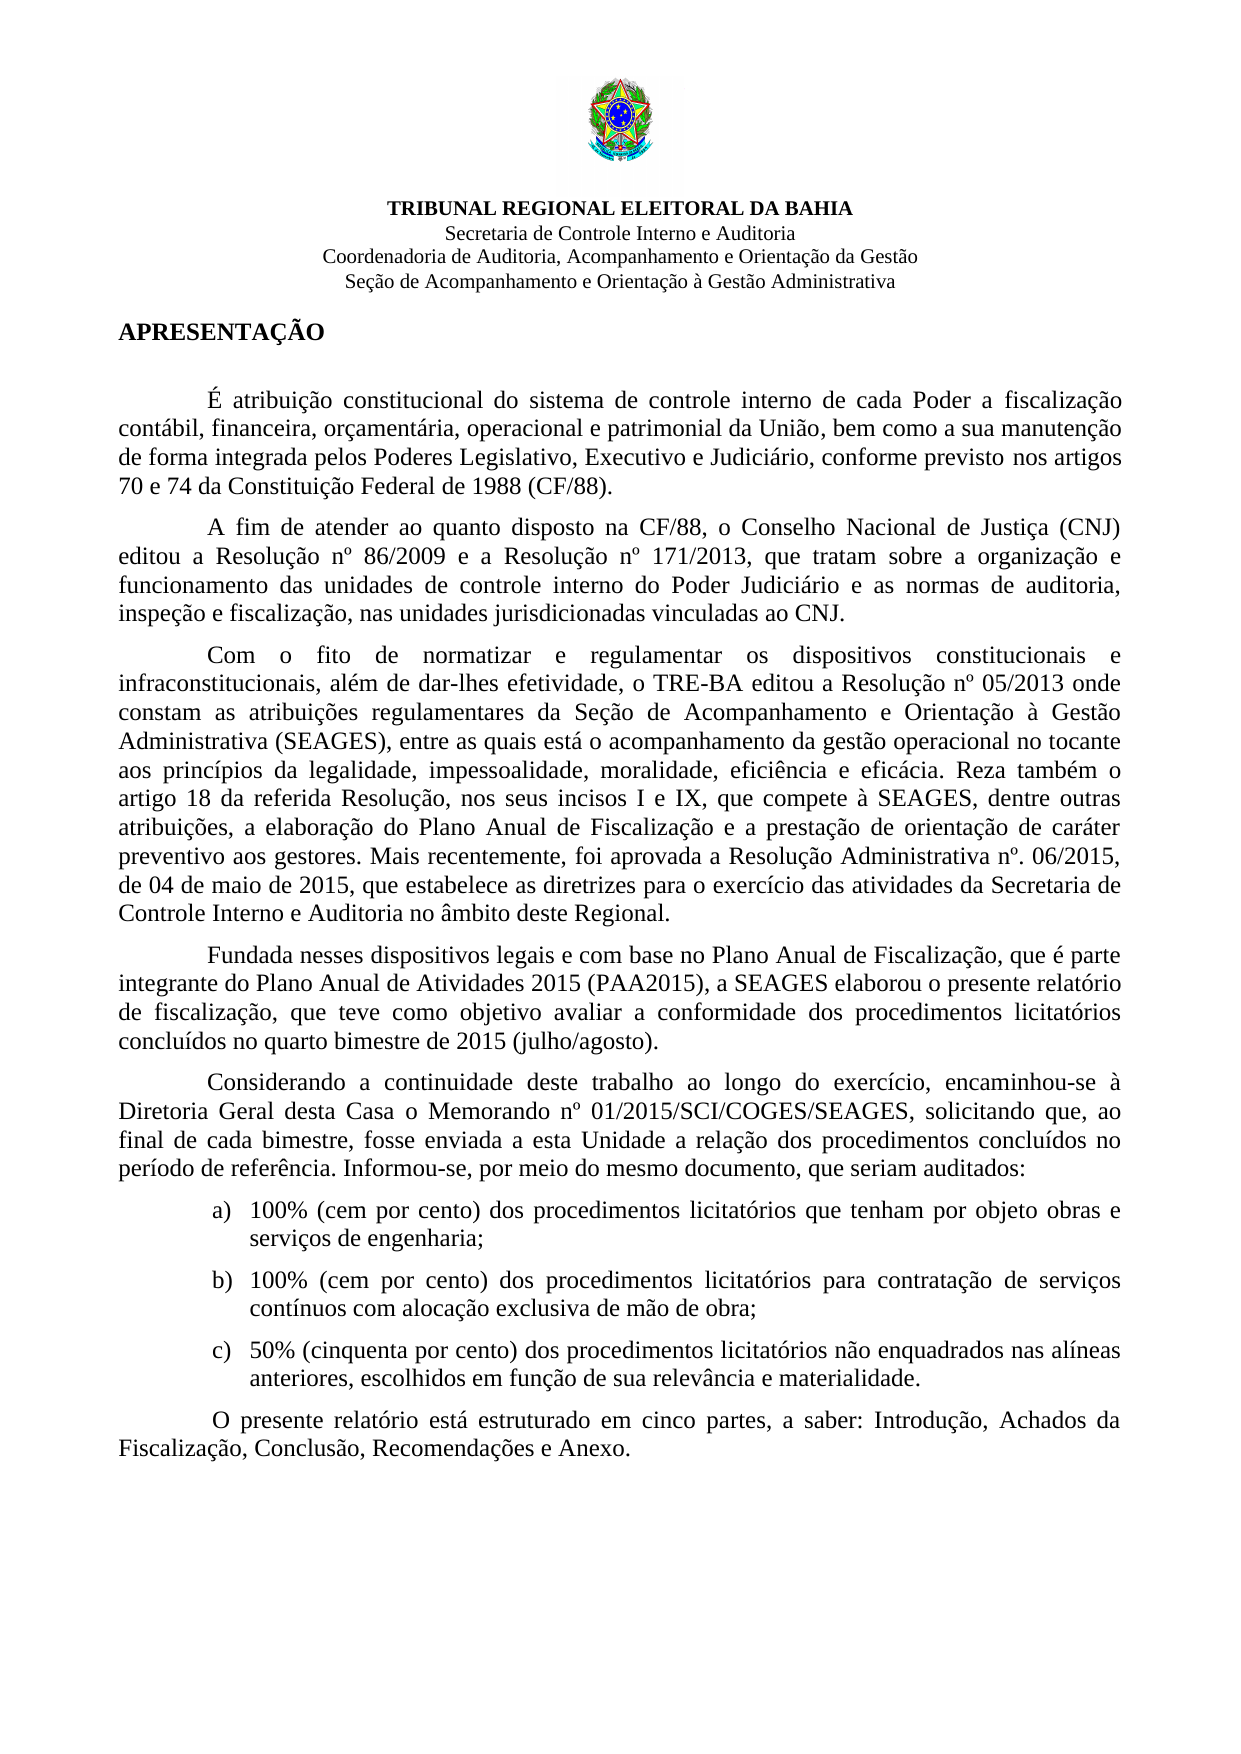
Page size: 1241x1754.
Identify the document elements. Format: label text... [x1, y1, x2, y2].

text A fim de atender ao quanto disposto na CF/88, o Conselho Nacional de Justiça (CNJ) editou a Resolução nº 86/2009 e a Resolução nº 171/2013, que tratam sobre a organização e funcionamento das unidades de controle interno do Poder Judiciário e as normas de auditoria, inspeção e fiscalização, nas unidades jurisdicionadas vinculadas ao CNJ. [118, 512, 1122, 627]
text O presente relatório está estruturado em cinco partes, a saber: Introdução, Achados da Fiscalização, Conclusão, Recomendações e Anexo. [118, 1405, 1122, 1462]
text É atribuição constitucional do sistema de controle interno de cada Poder a fiscalização contábil, financeira, orçamentária, operacional e patrimonial da União, bem como a sua manutenção de forma integrada pelos Poderes Legislativo, Executivo e Judiciário, conforme previsto nos artigos 70 e 74 da Constituição Federal de 1988 (CF/88). [118, 385, 1122, 500]
text Com o fito de normatizar e regulamentar os dispositivos constitucionais e infraconstitucionais, além de dar-lhes efetividade, o TRE-BA editou a Resolução nº 05/2013 onde constam as atribuições regulamentares da Seção de Acompanhamento e Orientação à Gestão Administrativa (SEAGES), entre as quais está o acompanhamento da gestão operacional no tocante aos princípios da legalidade, impessoalidade, moralidade, eficiência e eficácia. Reza também o artigo 18 da referida Resolução, nos seus incisos I e IX, que compete à SEAGES, dentre outras atribuições, a elaboração do Plano Anual de Fiscalização e a prestação de orientação de caráter preventivo aos gestores. Mais recentemente, foi aprovada a Resolução Administrativa nº. 06/2015, de 04 de maio de 2015, que estabelece as diretrizes para o exercício das atividades da Secretaria de Controle Interno e Auditoria no âmbito deste Regional. [118, 640, 1122, 927]
text Fundada nesses dispositivos legais e com base no Plano Anual de Fiscalização, que é parte integrante do Plano Anual de Atividades 2015 (PAA2015), a SEAGES elaborou o presente relatório de fiscalização, que teve como objetivo avaliar a conformidade dos procedimentos licitatórios concluídos no quarto bimestre de 2015 (julho/agosto). [118, 940, 1122, 1055]
list 100% (cem por cento) dos procedimentos licitatórios para contratação de serviços contínuos com alocação exclusiva de mão de obra; [212, 1265, 1122, 1322]
picture [555, 76, 685, 197]
text APRESENTAÇÃO [118, 317, 1122, 345]
list 100% (cem por cento) dos procedimentos licitatórios que tenham por objeto obras e serviços de engenharia; [212, 1195, 1122, 1252]
list 50% (cinquenta por cento) dos procedimentos licitatórios não enquadrados nas alíneas anteriores, escolhidos em função de sua relevância e materialidade. [212, 1335, 1122, 1392]
text Considerando a continuidade deste trabalho ao longo do exercício, encaminhou-se à Diretoria Geral desta Casa o Memorando nº 01/2015/SCI/COGES/SEAGES, solicitando que, ao final de cada bimestre, fosse enviada a esta Unidade a relação dos procedimentos concluídos no período de referência. Informou-se, por meio do mesmo documento, que seriam auditados: [118, 1067, 1122, 1182]
